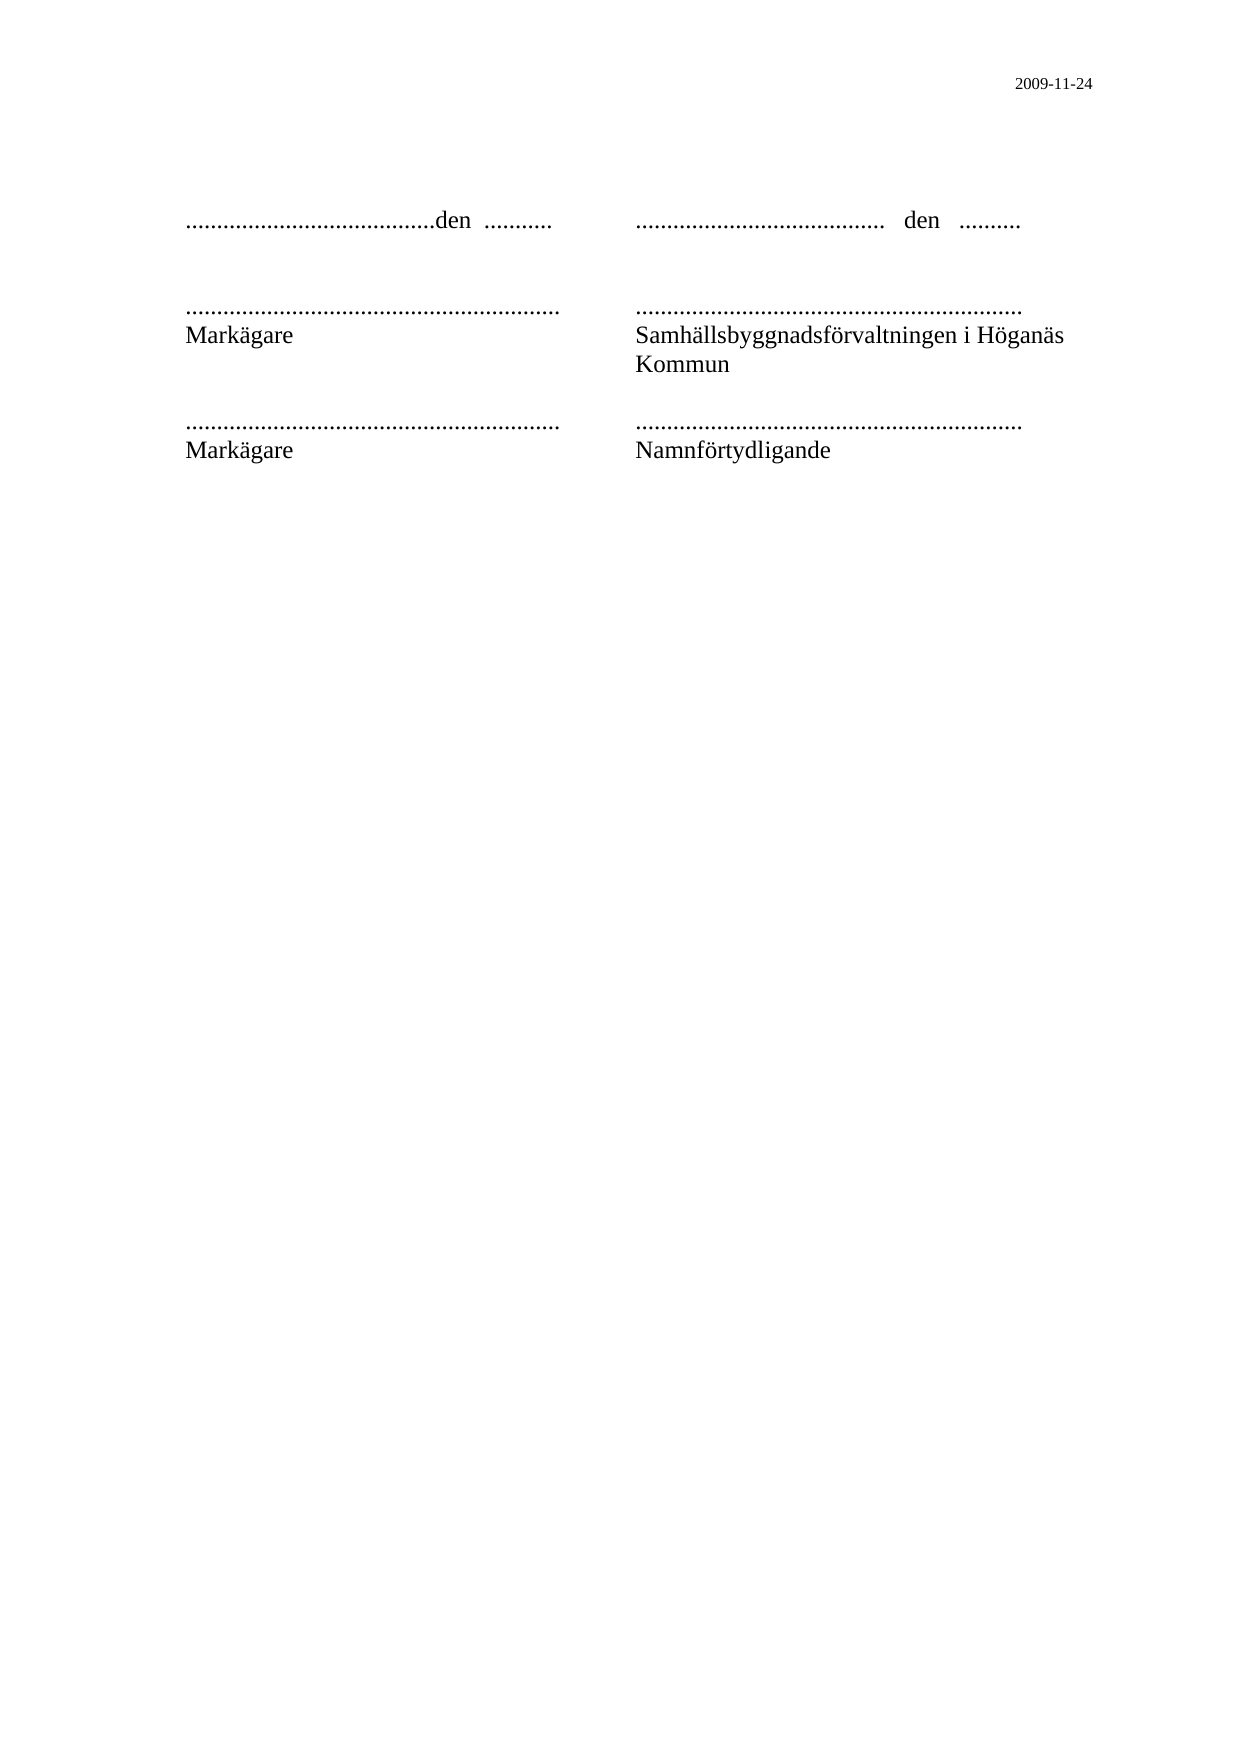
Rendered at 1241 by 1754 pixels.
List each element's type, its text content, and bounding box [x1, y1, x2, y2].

text Markägare Samhällsbyggnadsförvaltningen i Höganäs Kommun [185, 320, 1093, 378]
text Markägare Namnförtydligande [185, 435, 1093, 464]
text ............................................................ .............................................................. [185, 406, 1093, 435]
text ............................................................ .............................................................. [185, 291, 1093, 320]
text ........................................den ........... ........................................ den .......... [185, 205, 1093, 234]
